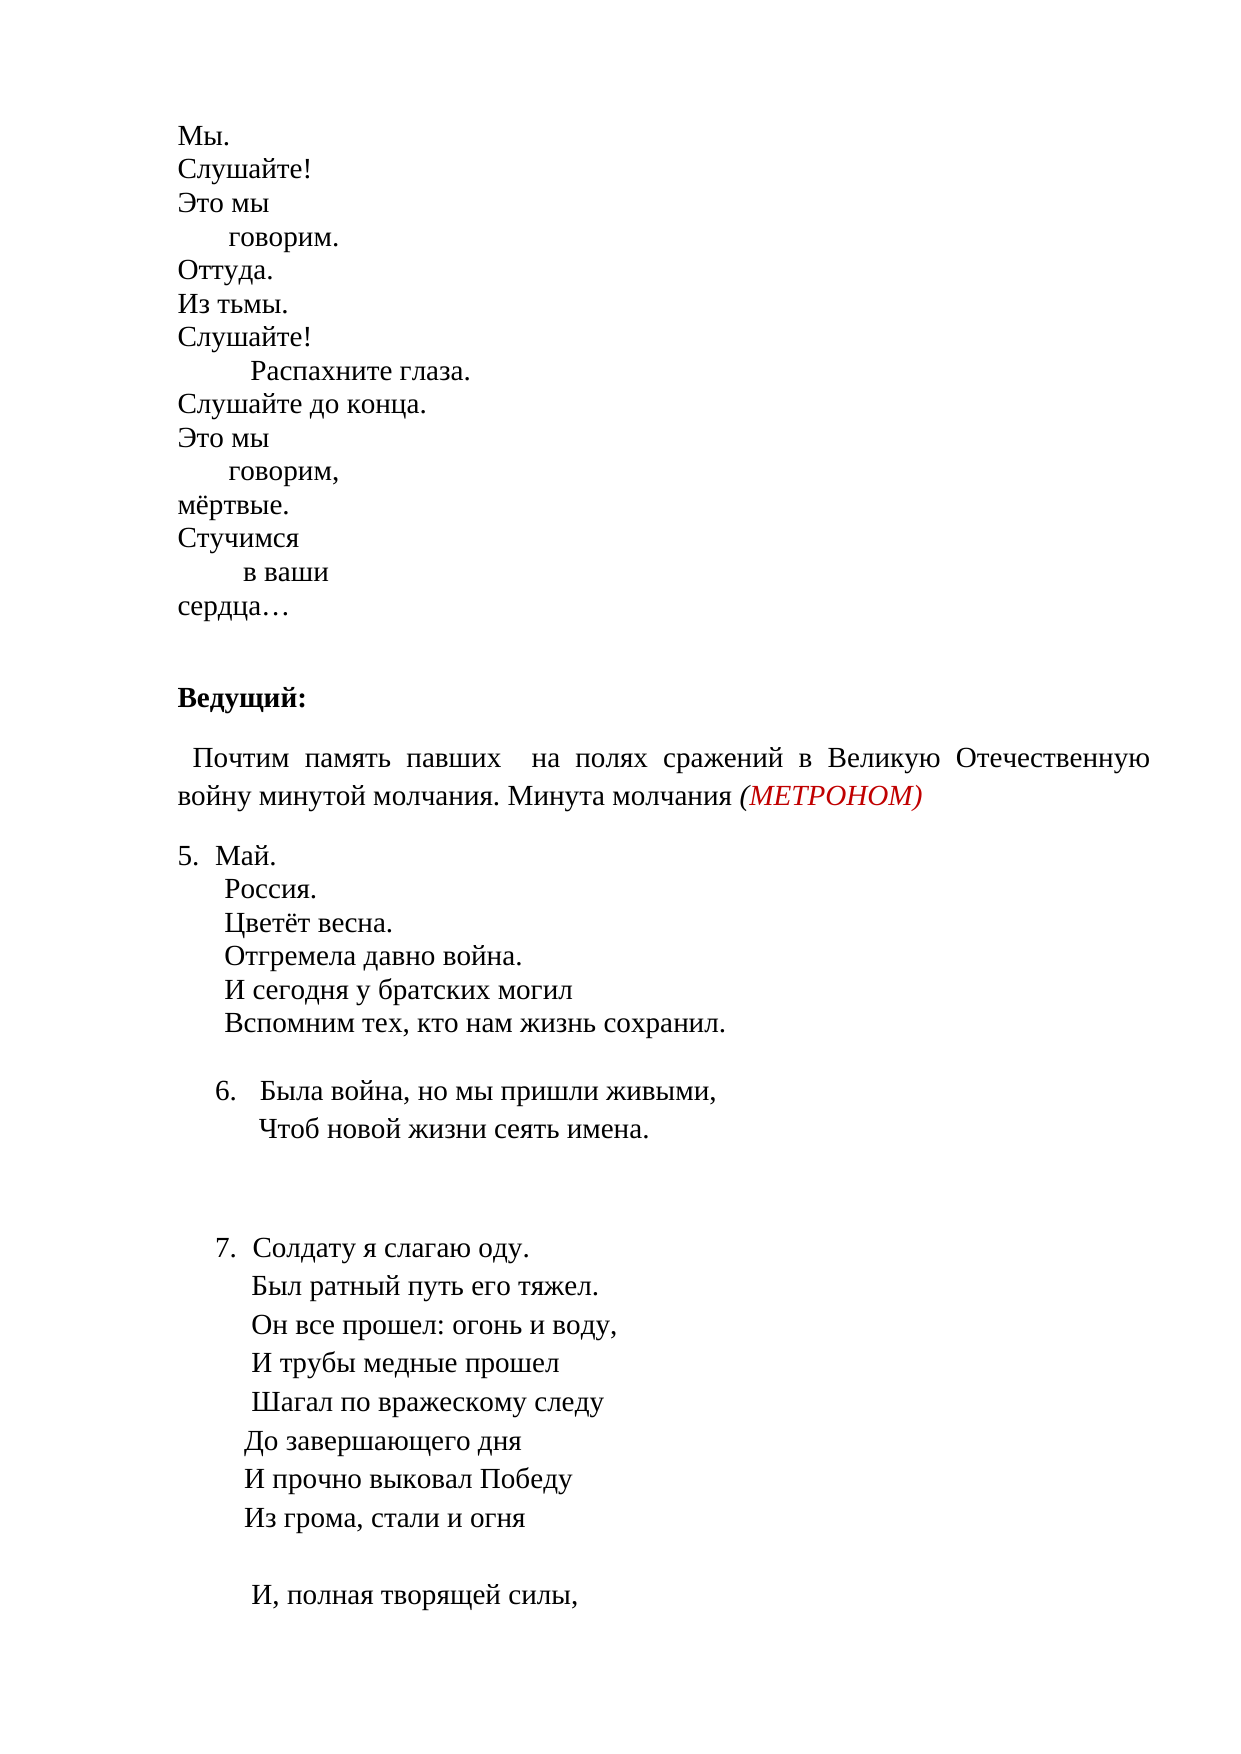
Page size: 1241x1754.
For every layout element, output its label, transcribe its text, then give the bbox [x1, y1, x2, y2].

text в ваши [177, 554, 1152, 588]
list Был ратный путь его тяжел. [215, 1268, 1152, 1302]
list Шагал по вражескому следу [215, 1384, 1152, 1418]
list До завершающего дня [215, 1423, 1152, 1456]
list Он все прошел: огонь и воду, [215, 1307, 1152, 1341]
text Из тьмы. [177, 286, 1152, 319]
text сердца… [177, 588, 1152, 621]
text Слушайте до конца. [177, 386, 1152, 420]
list И прочно выковал Победу [215, 1461, 1152, 1495]
text Оттуда. [177, 252, 1152, 286]
text И сегодня у братских могил [224, 972, 1136, 1006]
text Мы. [177, 118, 1152, 152]
text Отгремела давно война. [224, 938, 1136, 972]
text Слушайте! [177, 152, 1152, 185]
list И, полная творящей силы, [215, 1577, 1152, 1610]
text Это мы [177, 420, 1152, 453]
list Май. [177, 838, 1136, 871]
text Цветёт весна. [224, 905, 1136, 938]
list И трубы медные прошел [215, 1346, 1152, 1379]
text Россия. [224, 871, 1136, 905]
list Из грома, стали и огня [215, 1500, 1152, 1533]
text Распахните глаза. [177, 353, 1152, 386]
text мёртвые. [177, 487, 1152, 521]
text говорим, [177, 453, 1152, 487]
list Чтоб новой жизни сеять имена. [215, 1111, 1152, 1145]
text Слушайте! [177, 319, 1152, 353]
text Это мы [177, 185, 1152, 219]
text Ведущий: [177, 681, 1152, 714]
text говорим. [177, 219, 1152, 252]
text Почтим память павших на полях сражений в Великую Отечественную войну минутой молчания. Минута молчания (МЕТРОНОМ) [177, 740, 1152, 812]
list Солдату я слагаю оду. [215, 1230, 1152, 1263]
list Была война, но мы пришли живыми, [215, 1073, 1152, 1106]
text Стучимся [177, 521, 1152, 554]
text Вспомним тех, кто нам жизнь сохранил. [224, 1006, 1136, 1039]
